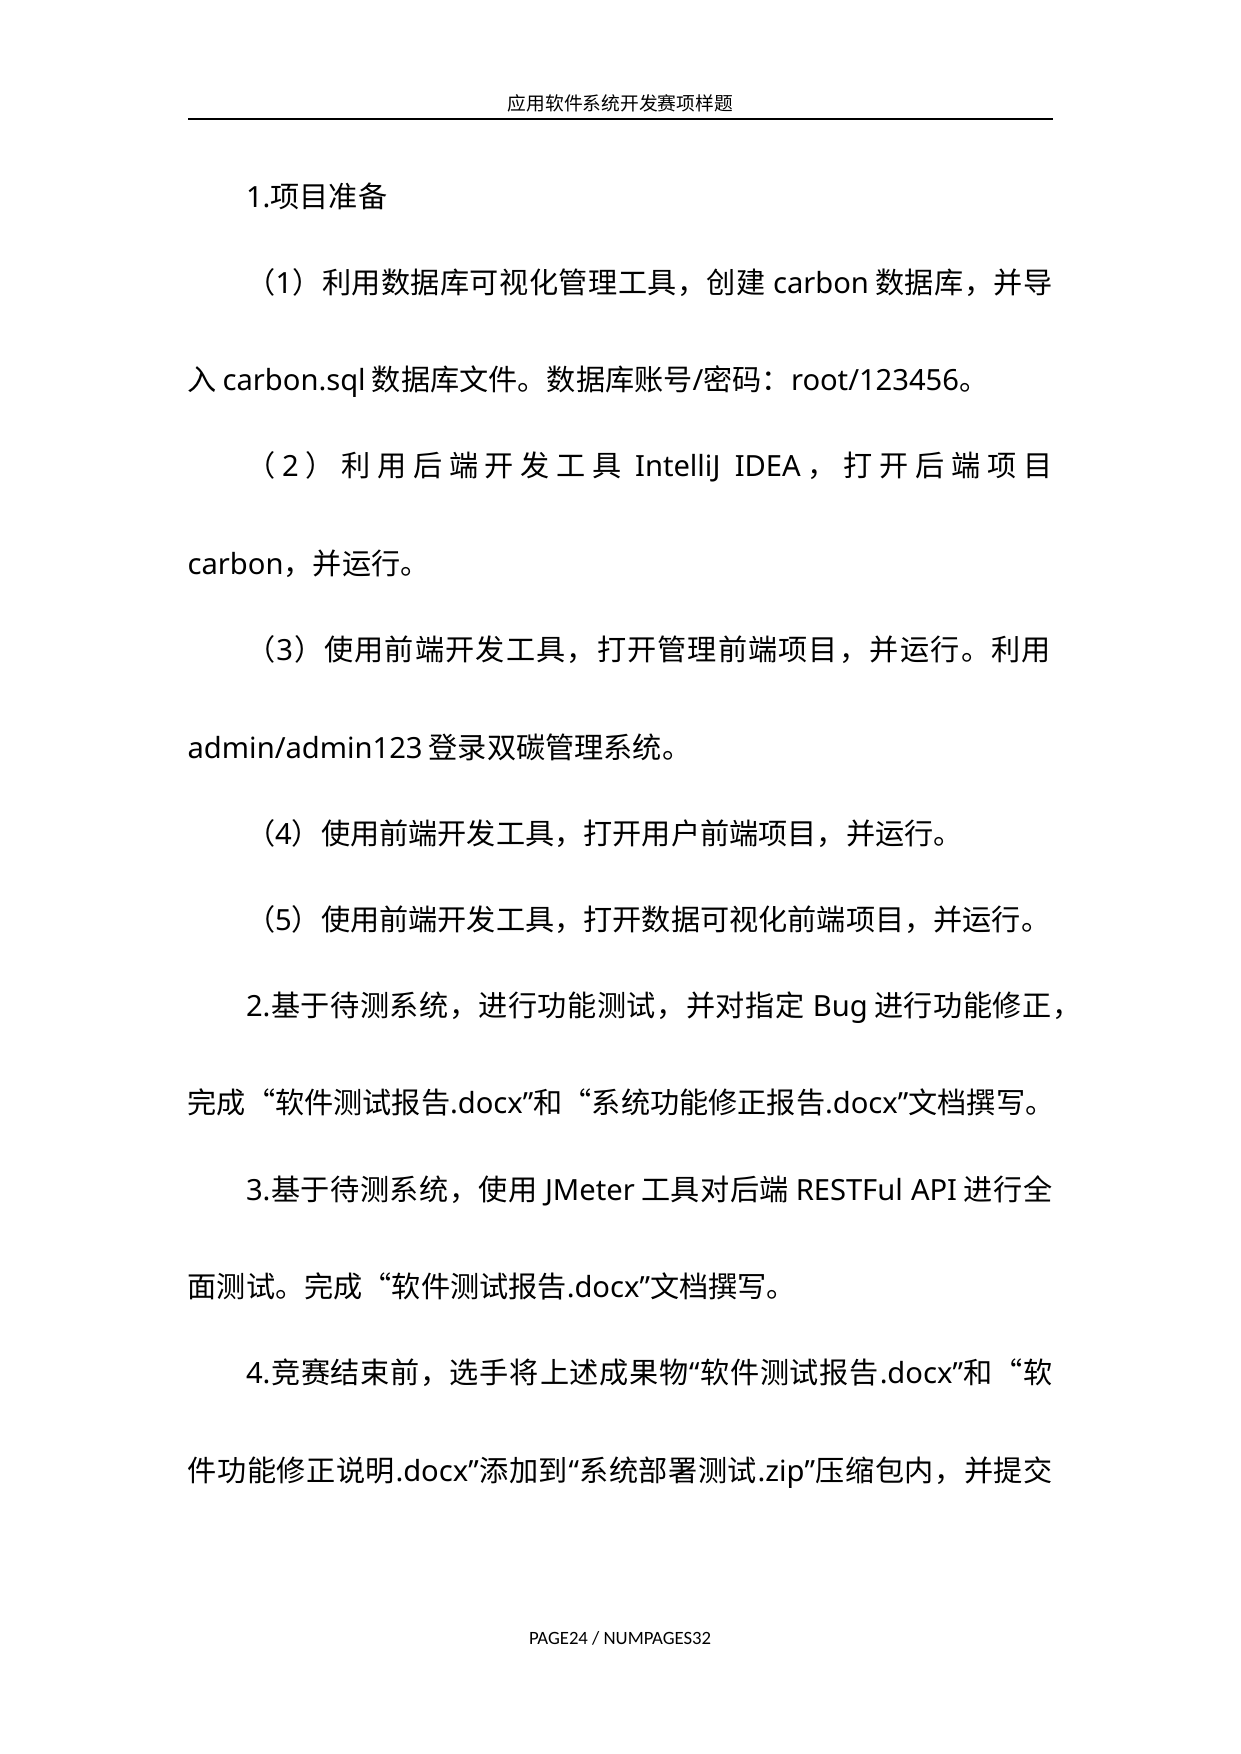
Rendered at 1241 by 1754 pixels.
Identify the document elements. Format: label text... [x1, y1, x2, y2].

text （1）利用数据库可视化管理工具，创建carbon数据库，并导入carbon.sql数据库文件。数据库账号/密码：root/123456。 [187, 248, 1053, 411]
text 3.基于待测系统，使用JMeter工具对后端RESTFul API进行全面测试。完成“软件测试报告.docx”文档撰写。 [187, 1155, 1053, 1317]
text （3）使用前端开发工具，打开管理前端项目，并运行。利用admin/admin123登录双碳管理系统。 [187, 615, 1053, 778]
text （4）使用前端开发工具，打开用户前端项目，并运行。 [187, 799, 1053, 864]
text （2）利用后端开发工具IntelliJ IDEA，打开后端项目carbon，并运行。 [187, 432, 1053, 594]
text （5）使用前端开发工具，打开数据可视化前端项目，并运行。 [187, 885, 1053, 950]
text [187, 1339, 1053, 1501]
text 1.项目准备 [187, 162, 1053, 227]
text 2.基于待测系统，进行功能测试，并对指定Bug进行功能修正，完成“软件测试报告.docx”和“系统功能修正报告.docx”文档撰写。 [187, 971, 1053, 1134]
